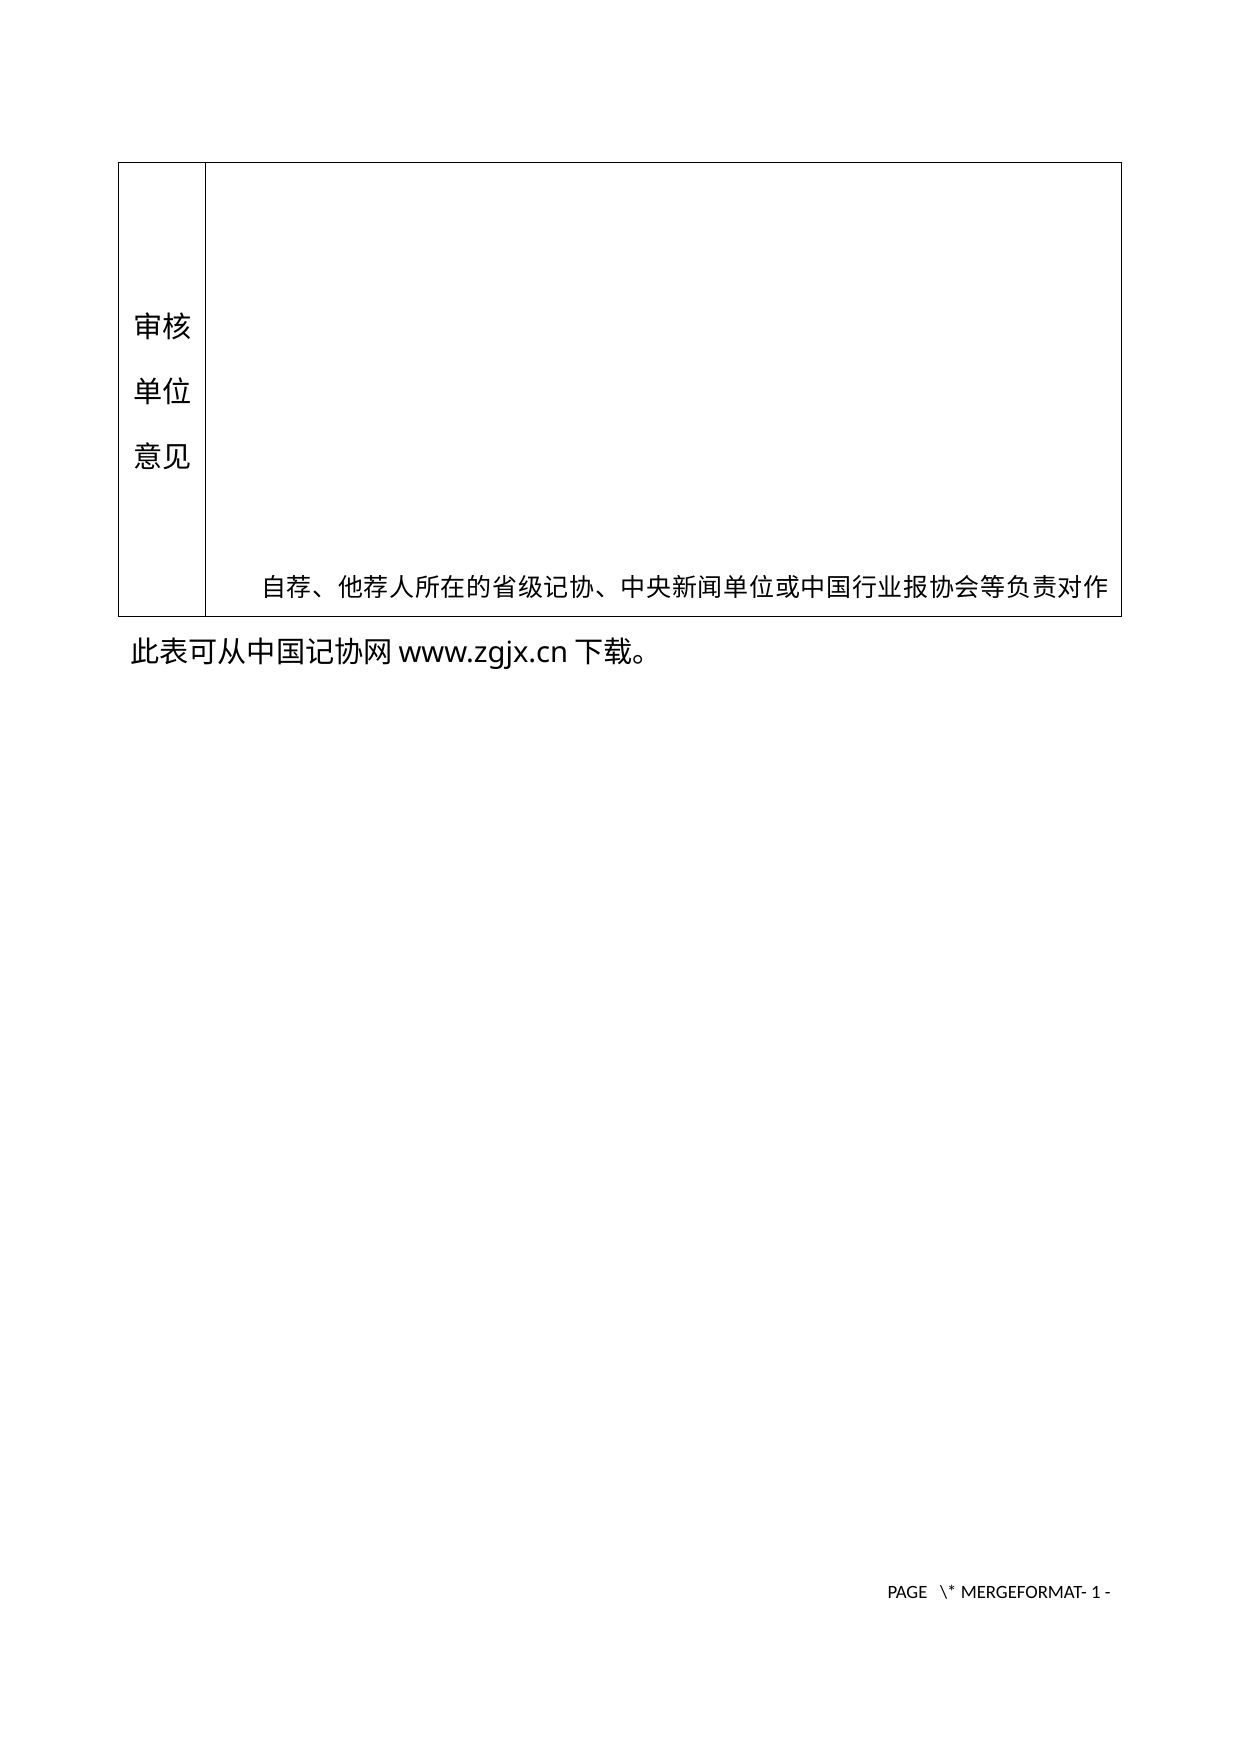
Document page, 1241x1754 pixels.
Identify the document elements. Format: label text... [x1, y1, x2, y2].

table_cell 此表可从中国记协网www.zgjx.cn下载。 [119, 617, 1122, 680]
table_cell 审核 单位 意见 [119, 163, 205, 616]
table_cell 自荐、他荐人所在的省级记协、中央新闻单位或中国行业报协会等负责对作品政治方向、舆论导向、业务水平及报送材料审核把关并盖章确认。 （单位主要负责人签名并加盖单位公章） 2025年 月 日 [206, 163, 1121, 616]
